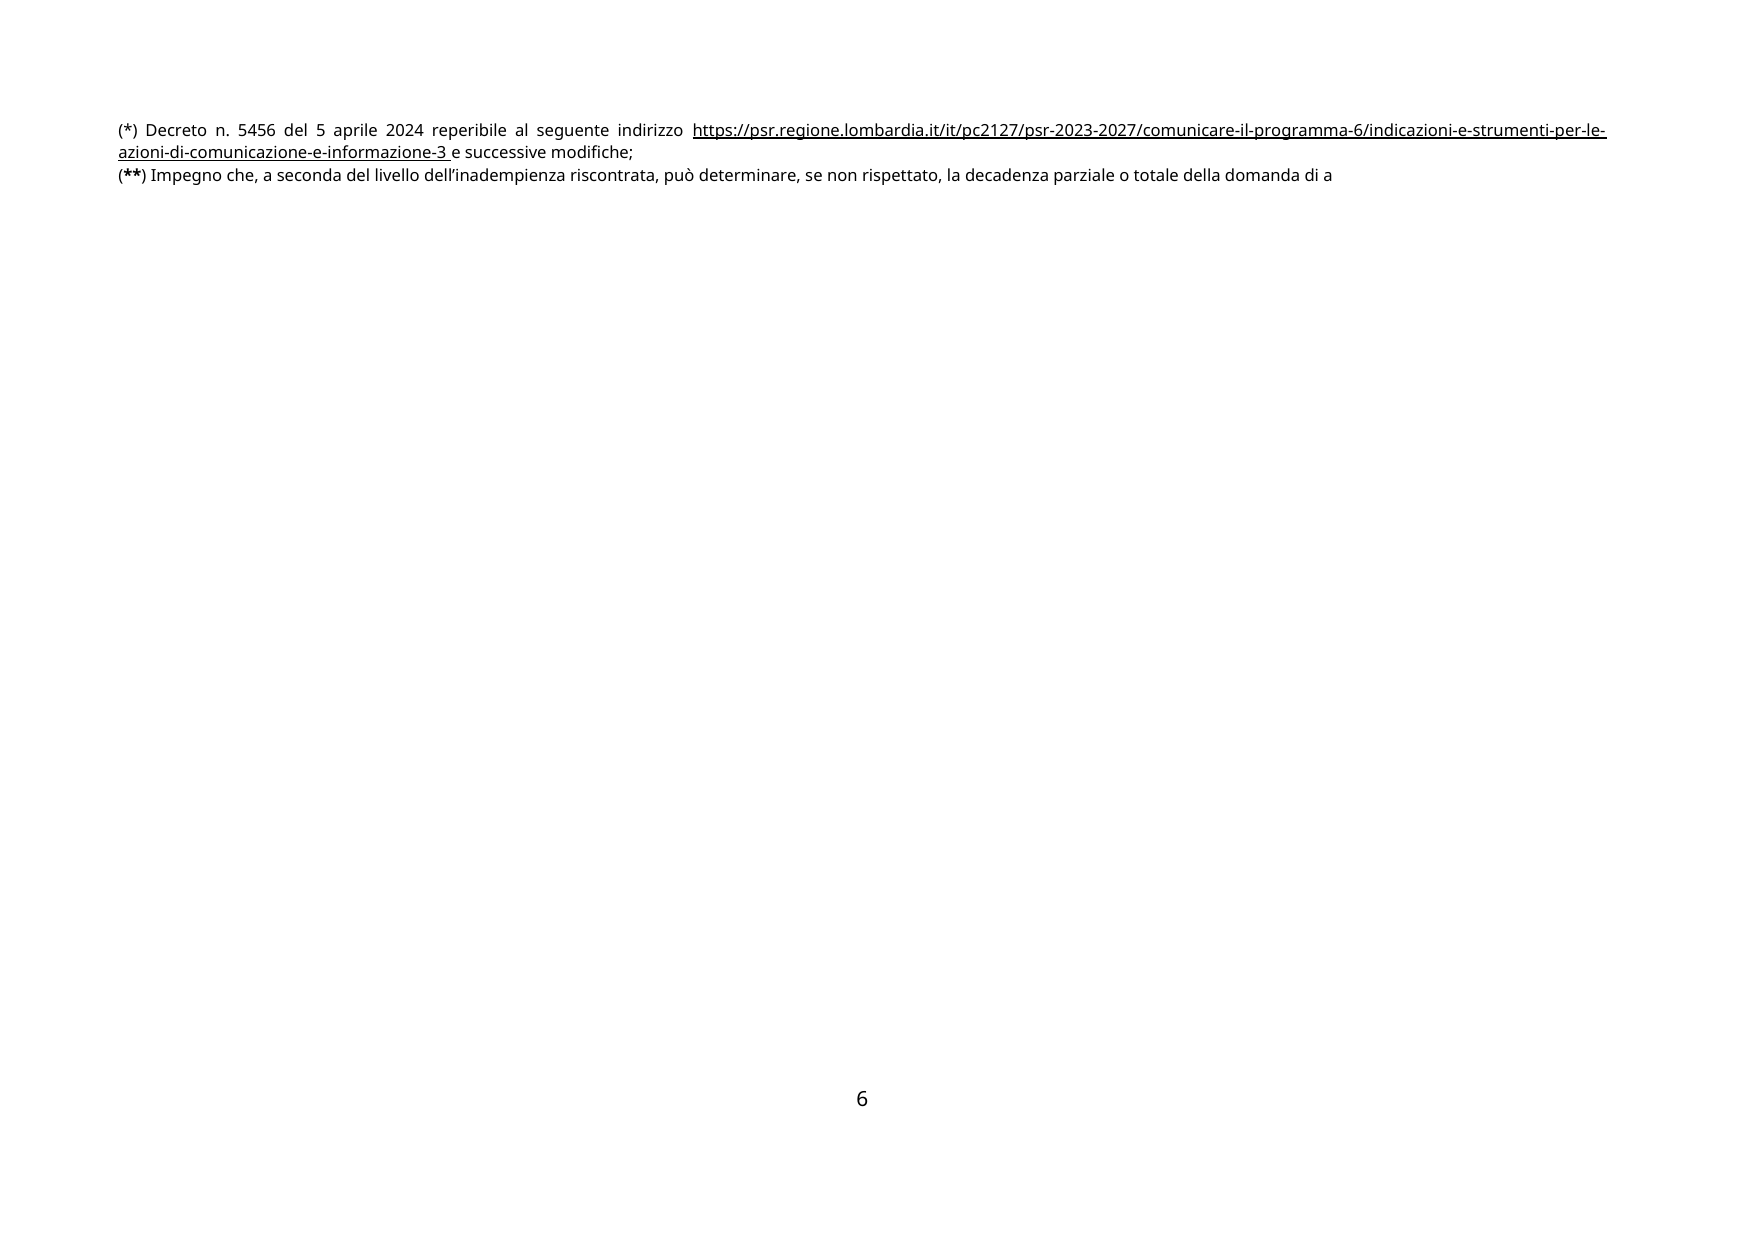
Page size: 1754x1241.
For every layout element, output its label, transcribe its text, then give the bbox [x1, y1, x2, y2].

text (*) Decreto n. 5456 del 5 aprile 2024 reperibile al seguente indirizzo https://psr.regione.lombardia.it/it/pc2127/psr-2023-2027/comunicare-il-programma-6/indicazioni-e-strumenti-per-le-azioni-di-comunicazione-e-informazione-3 e successive modifiche; [118, 118, 1606, 163]
text (**) Impegno che, a seconda del livello dell’inadempienza riscontrata, può determinare, se non rispettato, la decadenza parziale o totale della domanda di a [118, 163, 1606, 186]
